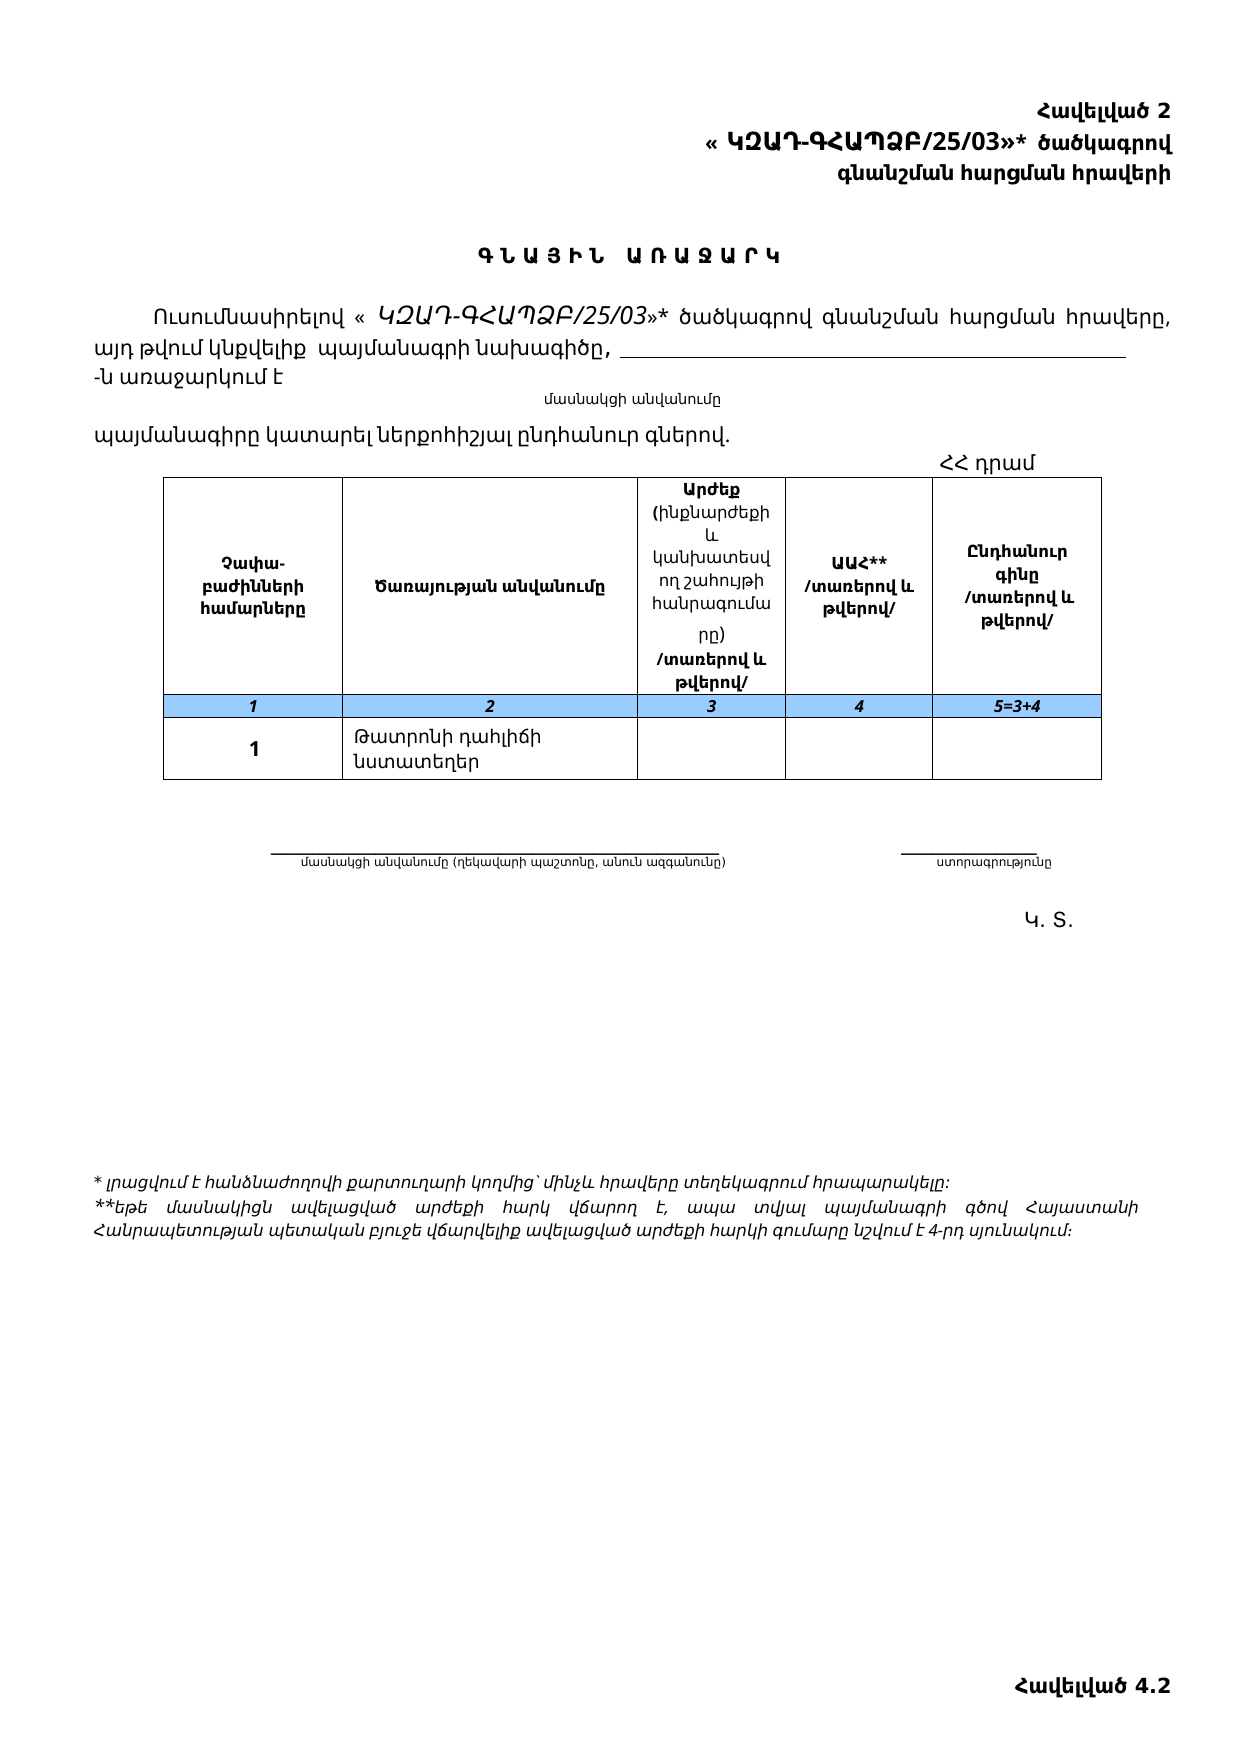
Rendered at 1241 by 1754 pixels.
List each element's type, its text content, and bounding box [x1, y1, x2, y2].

text ___________________________________________ _____________ [169, 831, 1171, 856]
table_cell [786, 718, 932, 779]
table_cell 3 [638, 695, 785, 717]
text ՀՀ դրամ [94, 448, 1171, 477]
table_header ԱԱՀ** /տառերով և թվերով/ [786, 478, 932, 693]
table_cell 5=3+4 [933, 695, 1101, 717]
text * լրացվում է հանձնաժողովի քարտուղարի կողմից` մինչև հրավերը տեղեկագրում հրապարակելը: [94, 1170, 1171, 1193]
text մասնակցի անվանումը (ղեկավարի պաշտոնը, անուն ազգանունը) ստորագրությունը [94, 856, 1171, 880]
text **եթե մասնակիցն ավելացված արժեքի հարկ վճարող է, ապա տվյալ պայմանագրի գծով Հայաստանի Հանրապետության պետական բյուջե վճարվելիք ավելացված արժեքի հարկի գումարը նշվում է 4-րդ սյունակում։ [94, 1193, 1139, 1241]
text գնանշման հարցման հրավերի [94, 158, 1171, 186]
text պայմանագիրը կատարել ներքոհիշյալ ընդհանուր գներով. [94, 420, 1171, 448]
table_header Ծառայության անվանումը [343, 478, 637, 693]
table_header Չափա- բաժինների համարները [164, 478, 342, 693]
text Հավելված 4.2 [94, 1674, 1171, 1698]
table_cell Թատրոնի դահլիճի նստատեղեր [343, 718, 637, 779]
table_cell 4 [786, 695, 932, 717]
text Հավելված 2 [94, 99, 1171, 123]
table_cell [638, 718, 785, 779]
table_cell 2 [343, 695, 637, 717]
table_header Արժեք (ինքնարժեքի և կանխատեսվող շահույթի հանրագումարը) /տառերով և թվերով/ [638, 478, 785, 693]
text Ուսումնասիրելով « ԿԶԱԴ-ԳՀԱՊՁԲ/25/03»* ծածկագրով գնանշման հարցման հրավերը, այդ թվում կնքվելիք պայմանագրի նախագիծը, -ն առաջարկում է [94, 298, 1171, 391]
text մասնակցի անվանումը [94, 391, 1171, 420]
table_cell [933, 718, 1101, 779]
table_cell 1 [164, 695, 342, 717]
table_cell 1 [164, 718, 342, 779]
text Գ Ն Ա Յ Ի Ն Ա Ռ Ա Ջ Ա Ր Կ [87, 244, 1171, 269]
text « ԿԶԱԴ-ԳՀԱՊՁԲ/25/03»* ծածկագրով [94, 123, 1171, 158]
table_header Ընդհանուր գինը /տառերով և թվերով/ [933, 478, 1101, 693]
text Կ. Տ. [94, 908, 1171, 933]
